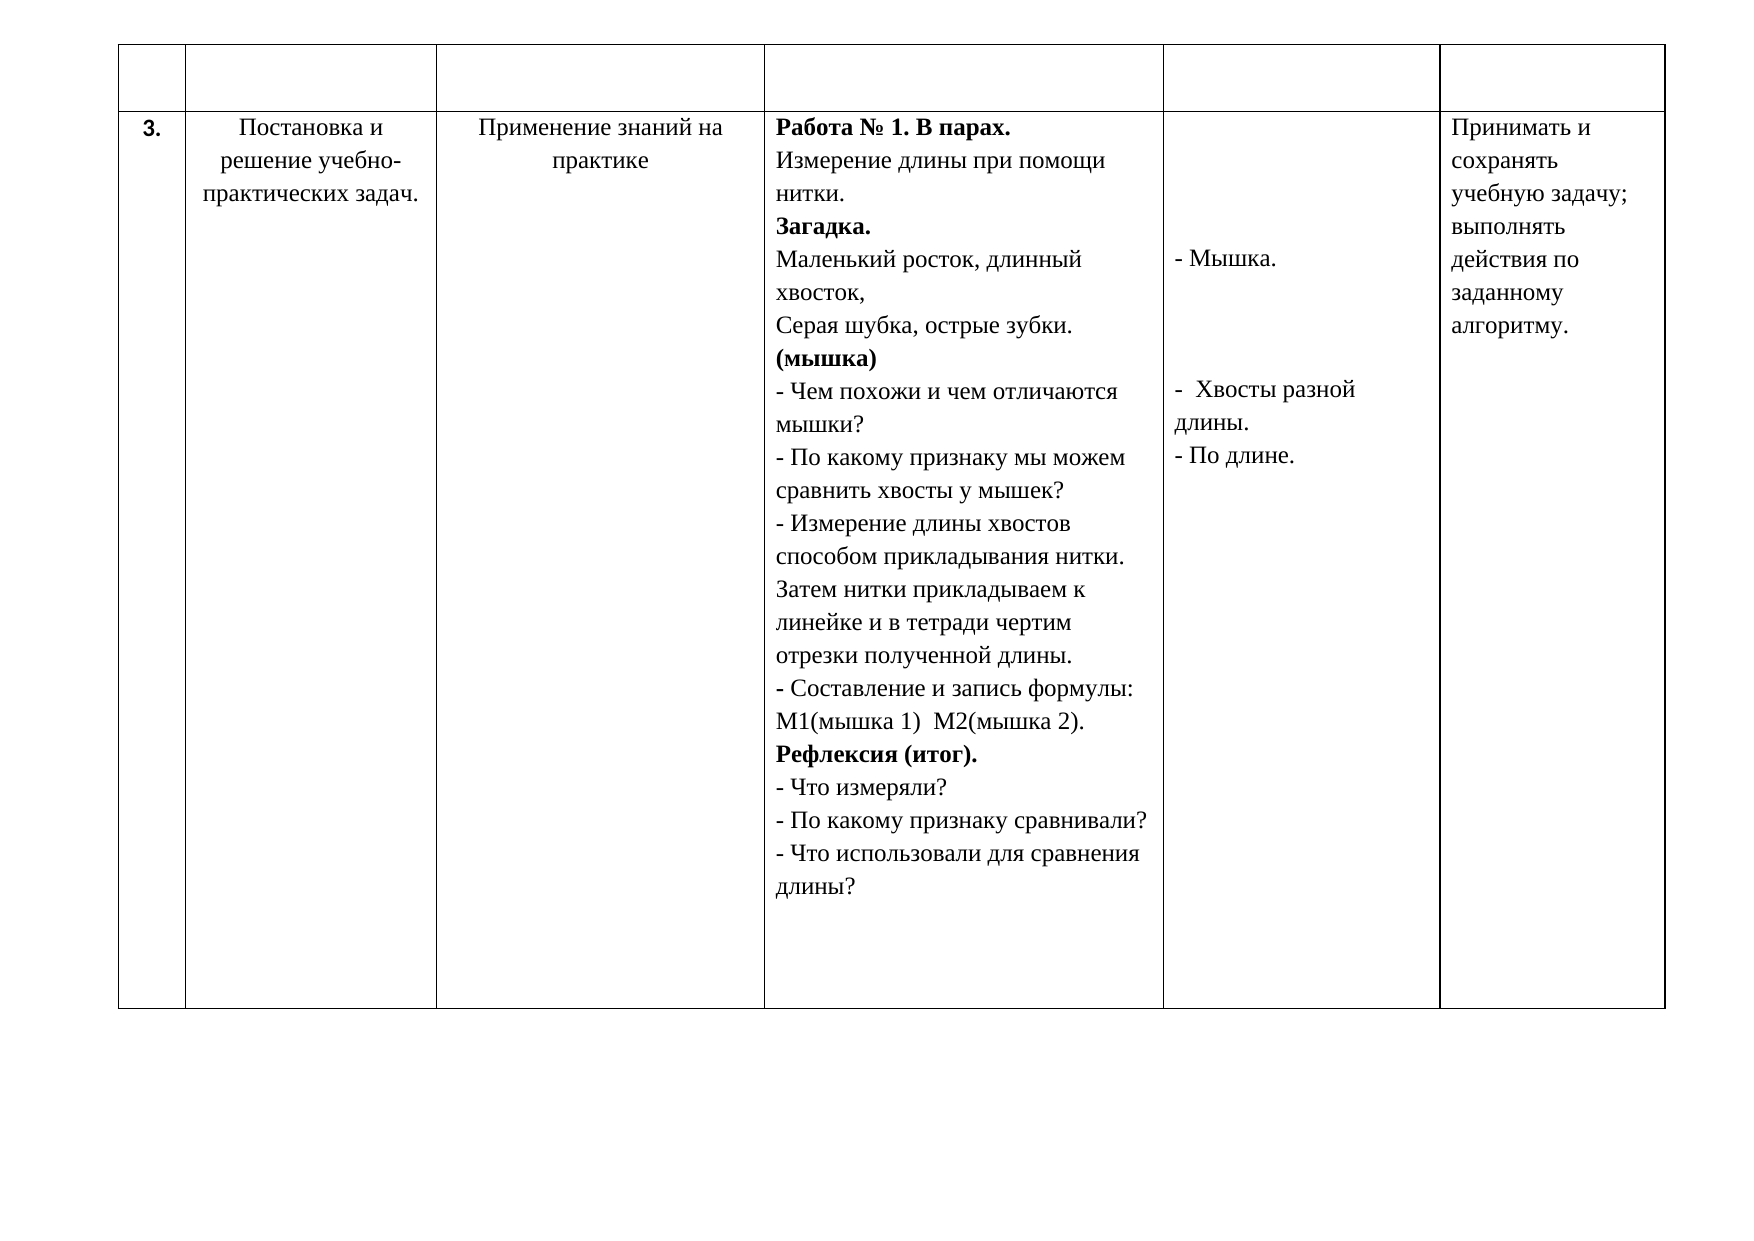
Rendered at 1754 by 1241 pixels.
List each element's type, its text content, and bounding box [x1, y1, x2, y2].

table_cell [1164, 45, 1439, 111]
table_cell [437, 45, 764, 111]
table_cell Постановка и решение учебно-практических задач. [186, 112, 436, 1008]
table_cell 2. [119, 45, 185, 111]
table_cell - Мышка. - Хвосты разной длины. - По длине. [1164, 112, 1439, 1008]
table_cell Применение знаний на практике [437, 112, 764, 1008]
table_cell 3. [119, 112, 185, 1008]
table_cell Работа № 1. В парах. Измерение длины при помощи нитки. Загадка. Маленький росток, длинный хвосток, Серая шубка, острые зубки. (мышка) - Чем похожи и чем отличаются мышки? - По какому признаку мы можем сравнить хвосты у мышек? - Измерение длины хвостов способом прикладывания нитки. Затем нитки прикладываем к линейке и в тетради чертим отрезки полученной длины. - Составление и запись формулы: М1(мышка 1) М2(мышка 2). Рефлексия (итог). - Что измеряли? - По какому признаку сравнивали? - Что использовали для сравнения длины? [765, 112, 1163, 1008]
table_cell Принимать и сохранять учебную задачу; выполнять действия по заданному алгоритму. [1441, 112, 1664, 1008]
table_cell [765, 45, 1163, 111]
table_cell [1441, 45, 1664, 111]
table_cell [186, 45, 436, 111]
